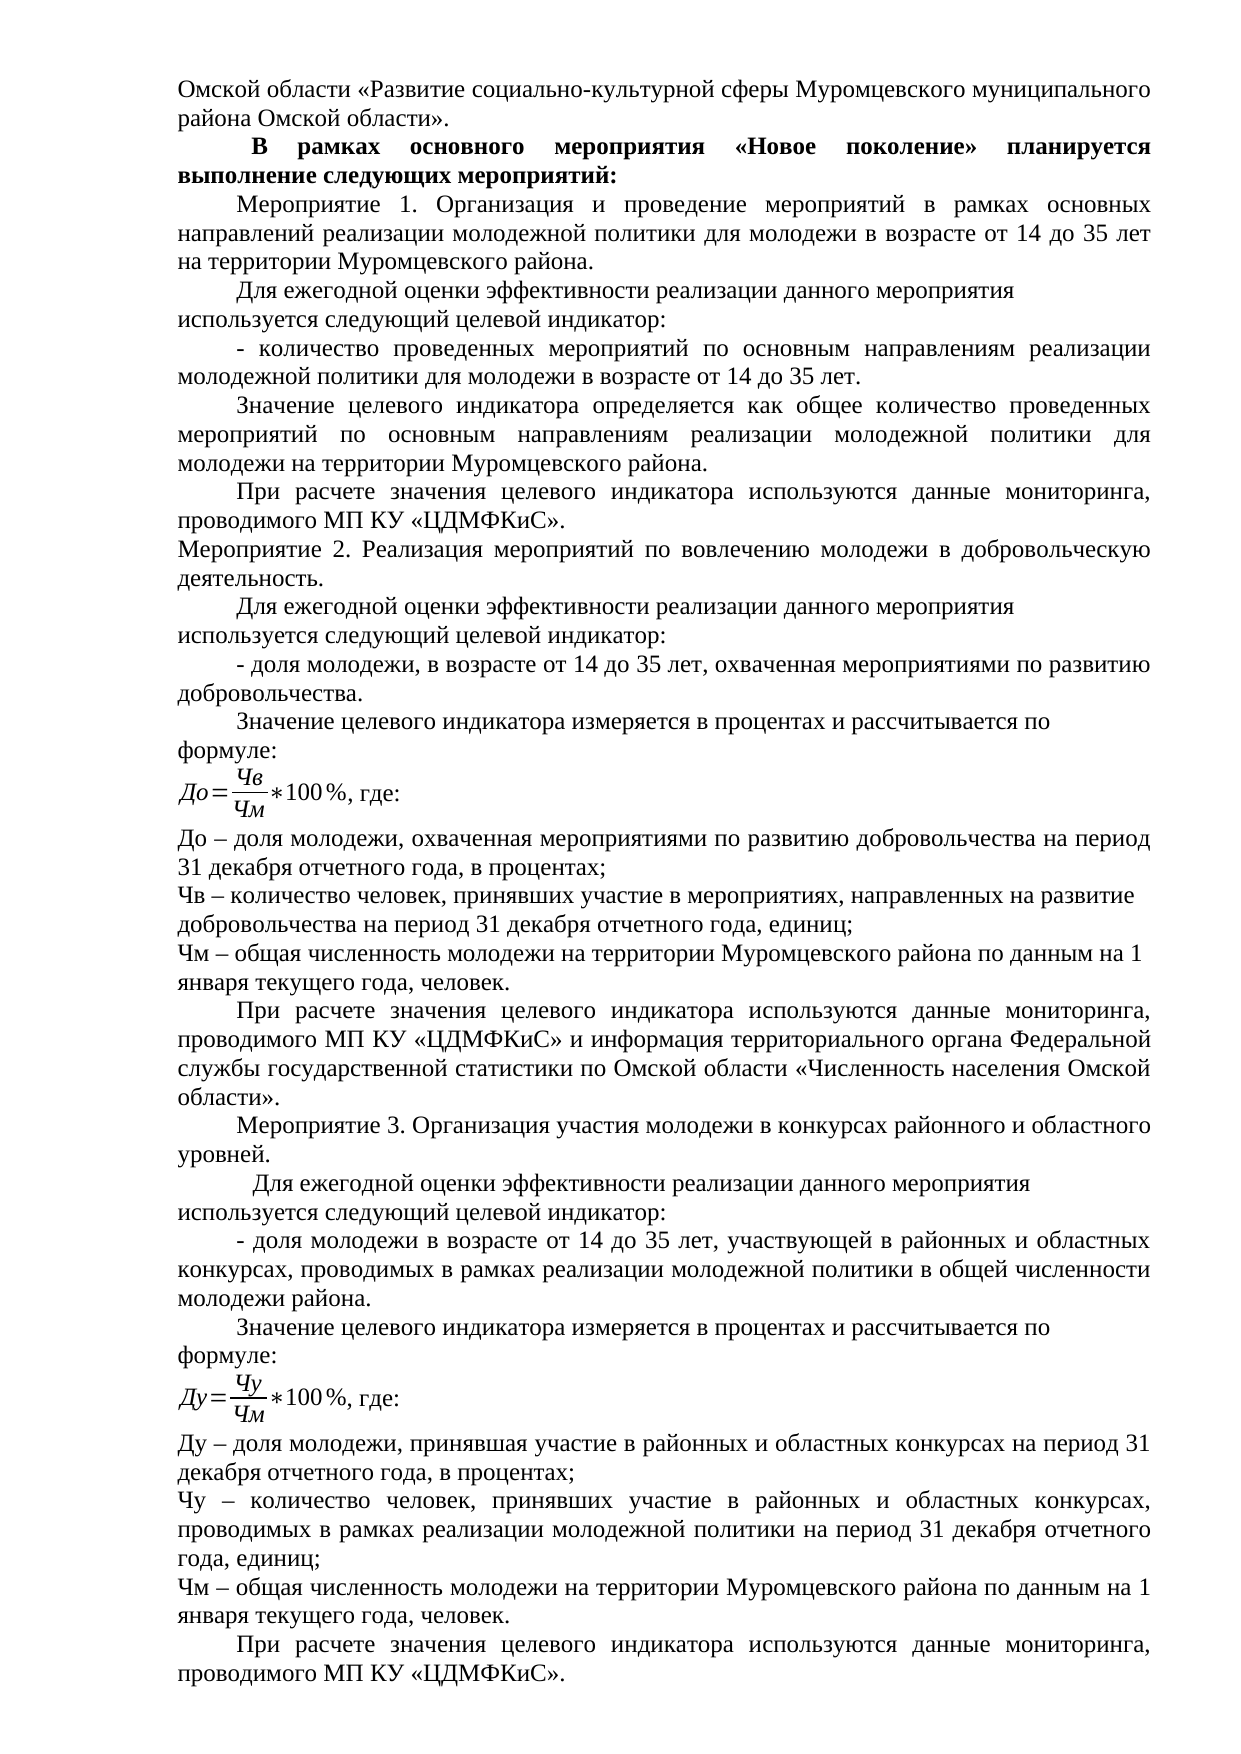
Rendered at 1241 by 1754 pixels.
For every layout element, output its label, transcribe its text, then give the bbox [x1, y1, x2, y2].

text Чу – количество человек, принявших участие в районных и областных конкурсах, проводимых в рамках реализации молодежной политики на период 31 декабря отчетного года, единиц; [177, 1486, 1152, 1572]
text Значение целевого индикатора измеряется в процентах и рассчитывается по формуле: [177, 1312, 1152, 1369]
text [177, 74, 1152, 131]
text Мероприятие 2. Реализация мероприятий по вовлечению молодежи в добровольческую деятельность. [177, 534, 1152, 591]
text При расчете значения целевого индикатора используются данные мониторинга, проводимого МП КУ «ЦДМФКиС». [177, 1629, 1152, 1687]
text Значение целевого индикатора измеряется в процентах и рассчитывается по формуле: [177, 706, 1152, 764]
text Чм – общая численность молодежи на территории Муромцевского района по данным на 1 января текущего года, человек. [177, 1572, 1152, 1629]
text используется следующий целевой индикатор: [177, 620, 1152, 649]
text При расчете значения целевого индикатора используются данные мониторинга, проводимого МП КУ «ЦДМФКиС» и информация территориального органа Федеральной службы государственной статистики по Омской области «Численность населения Омской области». [177, 995, 1152, 1110]
text В рамках основного мероприятия «Новое поколение» планируется выполнение следующих мероприятий: [177, 131, 1152, 189]
text Чм – общая численность молодежи на территории Муромцевского района по данным на 1 января текущего года, человек. [177, 938, 1152, 995]
text , где: [177, 764, 1152, 823]
text До – доля молодежи, охваченная мероприятиями по развитию добровольчества на период 31 декабря отчетного года, в процентах; [177, 823, 1152, 880]
text , где: [177, 1369, 1152, 1428]
text Для ежегодной оценки эффективности реализации данного мероприятия [177, 275, 1152, 304]
text Мероприятие 3. Организация участия молодежи в конкурсах районного и областного уровней. [177, 1110, 1152, 1168]
text - количество проведенных мероприятий по основным направлениям реализации молодежной политики для молодежи в возрасте от 14 до 35 лет. [177, 333, 1152, 390]
text Мероприятие 1. Организация и проведение мероприятий в рамках основных направлений реализации молодежной политики для молодежи в возрасте от 14 до 35 лет на территории Муромцевского района. [177, 189, 1152, 275]
text Чв – количество человек, принявших участие в мероприятиях, направленных на развитие добровольчества на период 31 декабря отчетного года, единиц; [177, 880, 1152, 938]
text - доля молодежи в возрасте от 14 до 35 лет, участвующей в районных и областных конкурсах, проводимых в рамках реализации молодежной политики в общей численности молодежи района. [177, 1225, 1152, 1312]
text При расчете значения целевого индикатора используются данные мониторинга, проводимого МП КУ «ЦДМФКиС». [177, 476, 1152, 534]
text Значение целевого индикатора определяется как общее количество проведенных мероприятий по основным направлениям реализации молодежной политики для молодежи на территории Муромцевского района. [177, 390, 1152, 476]
text Для ежегодной оценки эффективности реализации данного мероприятия [177, 591, 1152, 620]
text Для ежегодной оценки эффективности реализации данного мероприятия [177, 1168, 1152, 1197]
text - доля молодежи, в возрасте от 14 до 35 лет, охваченная мероприятиями по развитию добровольчества. [177, 649, 1152, 706]
text Ду – доля молодежи, принявшая участие в районных и областных конкурсах на период 31 декабря отчетного года, в процентах; [177, 1428, 1152, 1486]
text используется следующий целевой индикатор: [177, 1197, 1152, 1225]
text используется следующий целевой индикатор: [177, 304, 1152, 333]
